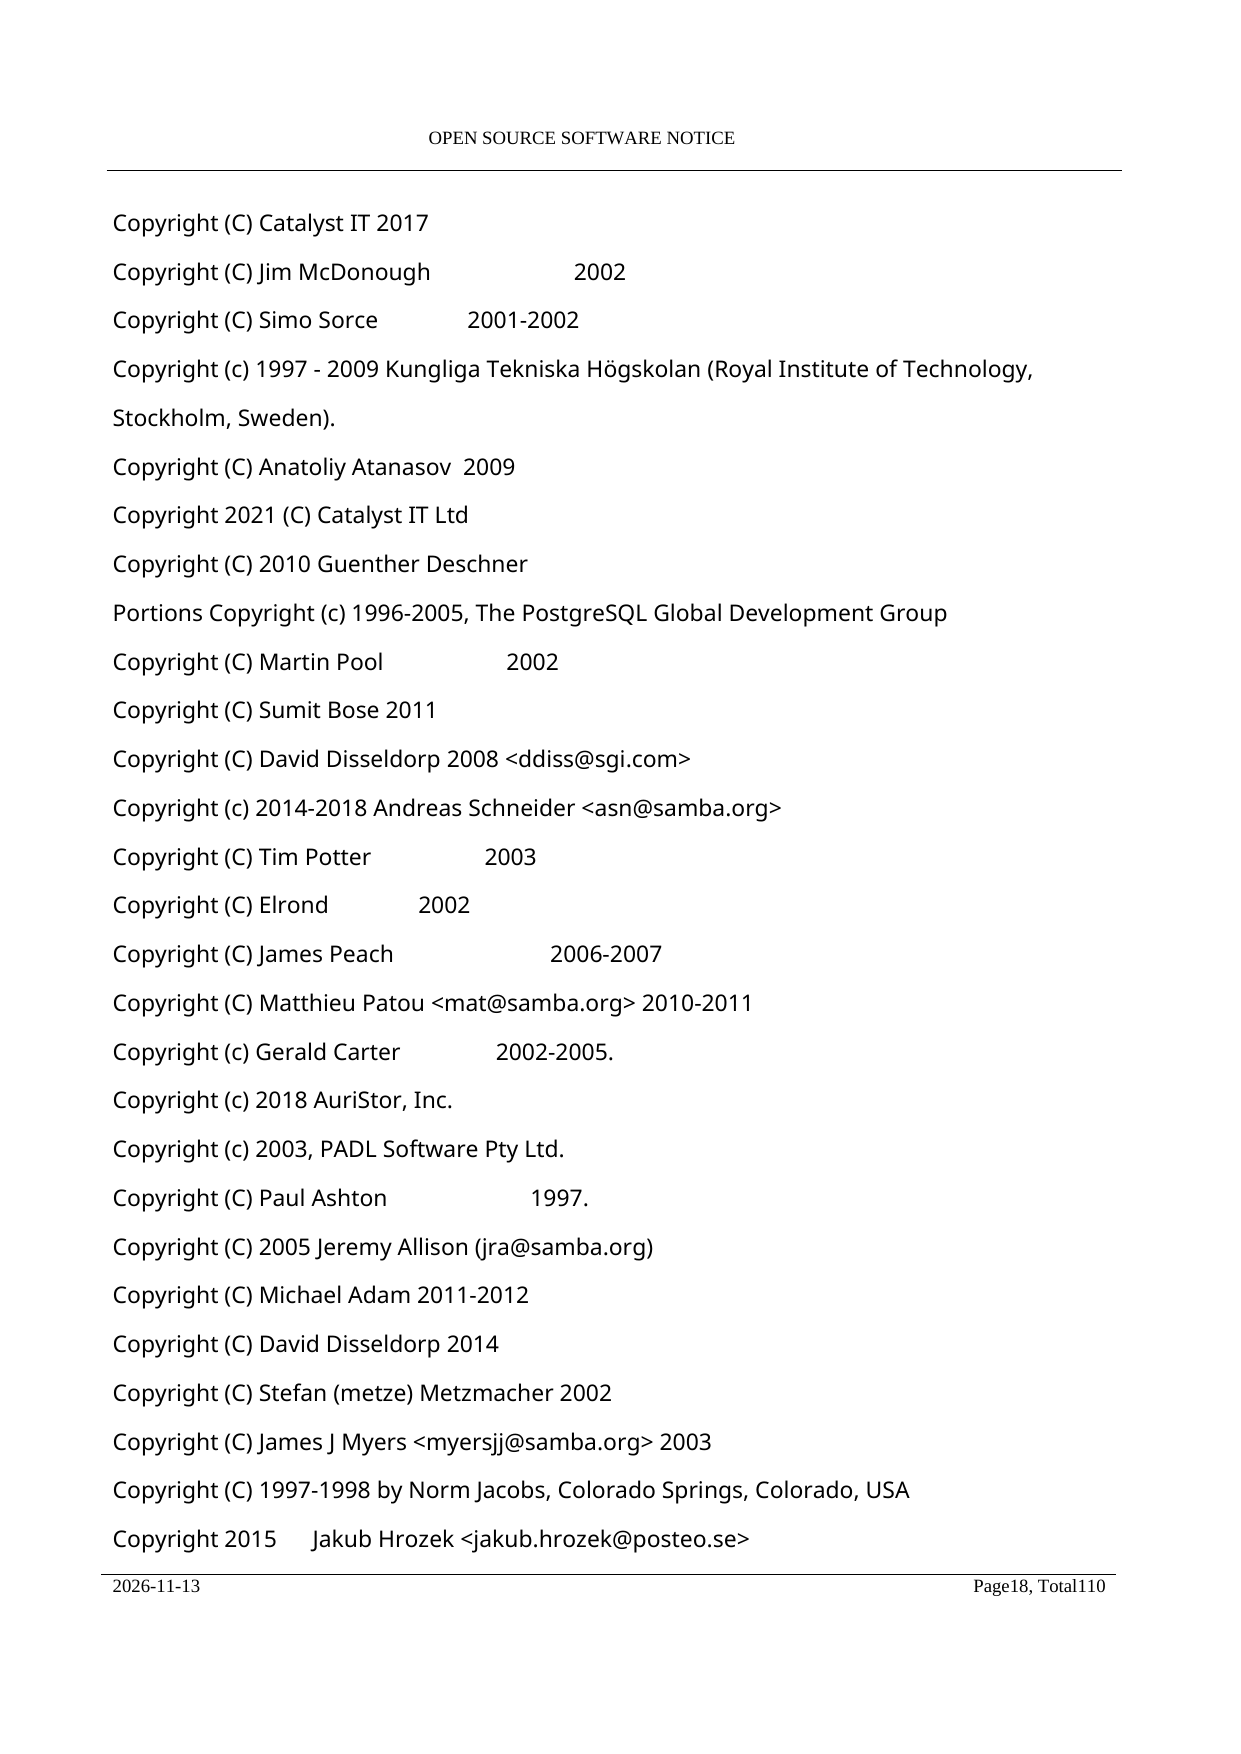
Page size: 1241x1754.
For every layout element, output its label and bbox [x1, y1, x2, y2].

text [112, 206, 1128, 1555]
